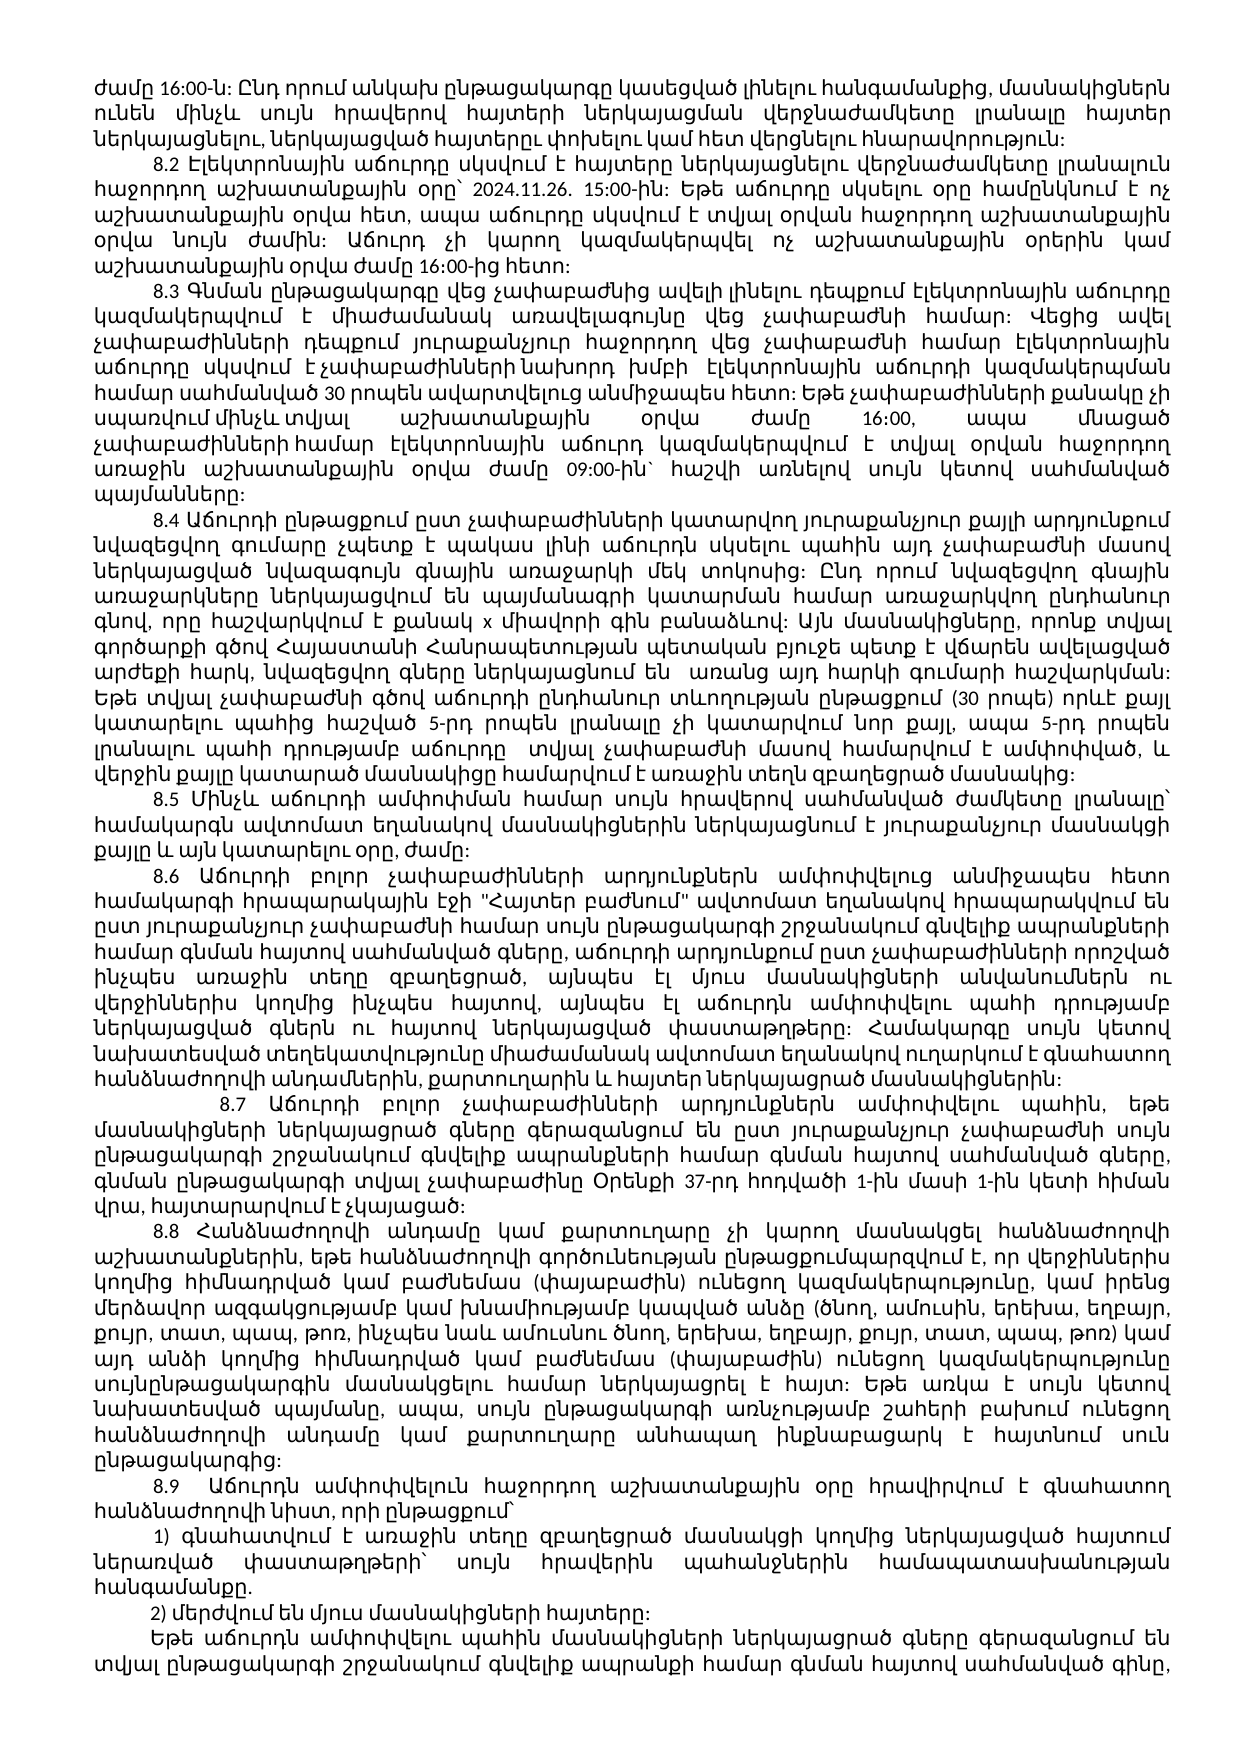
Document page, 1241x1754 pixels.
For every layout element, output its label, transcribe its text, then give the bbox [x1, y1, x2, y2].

text 1) գնահատվում է առաջին տեղը զբաղեցրած մասնակցի կողմից ներկայացված հայտում ներառված փաստաթղթերի՝ սույն հրավերին պահանջներին համապատասխանության հանգամանքը. [94, 1524, 1171, 1600]
text 8.4 Աճուրդի ընթացքում ըստ չափաբաժինների կատարվող յուրաքանչյուր քայլի արդյունքում նվազեցվող գումարը չպետք է պակաս լինի աճուրդն սկսելու պահին այդ չափաբաժնի մասով ներկայացված նվազագույն գնային առաջարկի մեկ տոկոսից: Ընդ որում նվազեցվող գնային առաջարկները ներկայացվում են պայմանագրի կատարման համար առաջարկվող ընդհանուր գնով, որը հաշվարկվում է քանակ x միավորի գին բանաձևով: Այն մասնակիցները, որոնք տվյալ գործարքի գծով Հայաստանի Հանրապետության պետական բյուջե պետք է վճարեն ավելացված արժեքի հարկ, նվազեցվող գները ներկայացնում են առանց այդ հարկի գումարի հաշվարկման: Եթե տվյալ չափաբաժնի գծով աճուրդի ընդհանուր տևողության ընթացքում (30 րոպե) որևէ քայլ կատարելու պահից հաշված 5-րդ րոպեն լրանալը չի կատարվում նոր քայլ, ապա 5-րդ րոպեն լրանալու պահի դրությամբ աճուրդը տվյալ չափաբաժնի մասով համարվում է ամփոփված, և վերջին քայլը կատարած մասնակիցը համարվում է առաջին տեղն զբաղեցրած մասնակից: [94, 507, 1171, 787]
text 8.9 Աճուրդն ամփոփվելուն հաջորդող աշխատանքային օրը հրավիրվում է գնահատող հանձնաժողովի նիստ, որի ընթացքում՝ [94, 1473, 1171, 1524]
text 8.8 Հանձնաժողովի անդամը կամ քարտուղարը չի կարող մասնակցել հանձնաժողովի աշխատանքներին, եթե հանձնաժողովի գործունեության ընթացքումպարզվում է, որ վերջիններիս կողմից հիմնադրված կամ բաժնեմաս (փայաբաժին) ունեցող կազմակերպությունը, կամ իրենց մերձավոր ազգակցությամբ կամ խնամիությամբ կապված անձը (ծնող, ամուսին, երեխա, եղբայր, քույր, տատ, պապ, թոռ, ինչպես նաև ամուսնու ծնող, երեխա, եղբայր, քույր, տատ, պապ, թոռ) կամ այդ անձի կողմից հիմնադրված կամ բաժնեմաս (փայաբաժին) ունեցող կազմակերպությունը սույնընթացակարգին մասնակցելու համար ներկայացրել է հայտ: Եթե առկա է սույն կետով նախատեսված պայմանը, ապա, սույն ընթացակարգի առնչությամբ շահերի բախում ունեցող հանձնաժողովի անդամը կամ քարտուղարը անհապաղ ինքնաբացարկ է հայտնում սուն ընթացակարգից: [94, 1219, 1171, 1473]
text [94, 1625, 1171, 1676]
text 2) մերժվում են մյուս մասնակիցների հայտերը: [94, 1600, 1171, 1625]
text 8.7 Աճուրդի բոլոր չափաբաժինների արդյունքներն ամփոփվելու պահին, եթե մասնակիցների ներկայացրած գները գերազանցում են ըստ յուրաքանչյուր չափաբաժնի սույն ընթացակարգի շրջանակում գնվելիք ապրանքների համար գնման հայտով սահմանված գները, գնման ընթացակարգի տվյալ չափաբաժինը Օրենքի 37-րդ հոդվածի 1-ին մասի 1-ին կետի հիման վրա, հայտարարվում է չկայացած: [94, 1092, 1171, 1219]
text 8.6 Աճուրդի բոլոր չափաբաժինների արդյունքներն ամփոփվելուց անմիջապես հետո համակարգի հրապարակային էջի "Հայտեր բաժնում" ավտոմատ եղանակով հրապարակվում են ըստ յուրաքանչյուր չափաբաժնի համար սույն ընթացակարգի շրջանակում գնվելիք ապրանքների համար գնման հայտով սահմանված գները, աճուրդի արդյունքում ըստ չափաբաժինների որոշված ինչպես առաջին տեղը զբաղեցրած, այնպես էլ մյուս մասնակիցների անվանումներն ու վերջիններիս կողմից ինչպես հայտով, այնպես էլ աճուրդն ամփոփվելու պահի դրությամբ ներկայացված գներն ու հայտով ներկայացված փաստաթղթերը: Համակարգը սույն կետով նախատեսված տեղեկատվությունը միաժամանակ ավտոմատ եղանակով ուղարկում է գնահատող հանձնաժողովի անդամներին, քարտուղարին և հայտեր ներկայացրած մասնակիցներին: [94, 863, 1171, 1092]
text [94, 75, 1171, 151]
text 8.3 Գնման ընթացակարգը վեց չափաբաժնից ավելի լինելու դեպքում էլեկտրոնային աճուրդը կազմակերպվում է միաժամանակ առավելագույնը վեց չափաբաժնի համար: Վեցից ավել չափաբաժինների դեպքում յուրաքանչյուր հաջորդող վեց չափաբաժնի համար էլեկտրոնային աճուրդը սկսվում է չափաբաժինների նախորդ խմբի էլեկտրոնային աճուրդի կազմակերպման համար սահմանված 30 րոպեն ավարտվելուց անմիջապես հետո: Եթե չափաբաժինների քանակը չի սպառվում մինչև տվյալ աշխատանքային օրվա ժամը 16։00, ապա մնացած չափաբաժինների համար էլեկտրոնային աճուրդ կազմակերպվում է տվյալ օրվան հաջորդող առաջին աշխատանքային օրվա ժամը 09:00-ին` հաշվի առնելով սույն կետով սահմանված պայմանները: [94, 278, 1171, 507]
text 8.2 Էլեկտրոնային աճուրդը սկսվում է հայտերը ներկայացնելու վերջնաժամկետը լրանալուն հաջորդող աշխատանքային օրը՝ 2024.11.26. 15:00 -ին: Եթե աճուրդը սկսելու օրը համընկնում է ոչ աշխատանքային օրվա հետ, ապա աճուրդը սկսվում է տվյալ օրվան հաջորդող աշխատանքային օրվա նույն ժամին: Աճուրդ չի կարող կազմակերպվել ոչ աշխատանքային օրերին կամ աշխատանքային օրվա ժամը 16։00-ից հետո: [94, 151, 1171, 278]
text 8.5 Մինչև աճուրդի ամփոփման համար սույն հրավերով սահմանված ժամկետը լրանալը՝ համակարգն ավտոմատ եղանակով մասնակիցներին ներկայացնում է յուրաքանչյուր մասնակցի քայլը և այն կատարելու օրը, ժամը: [94, 787, 1171, 863]
